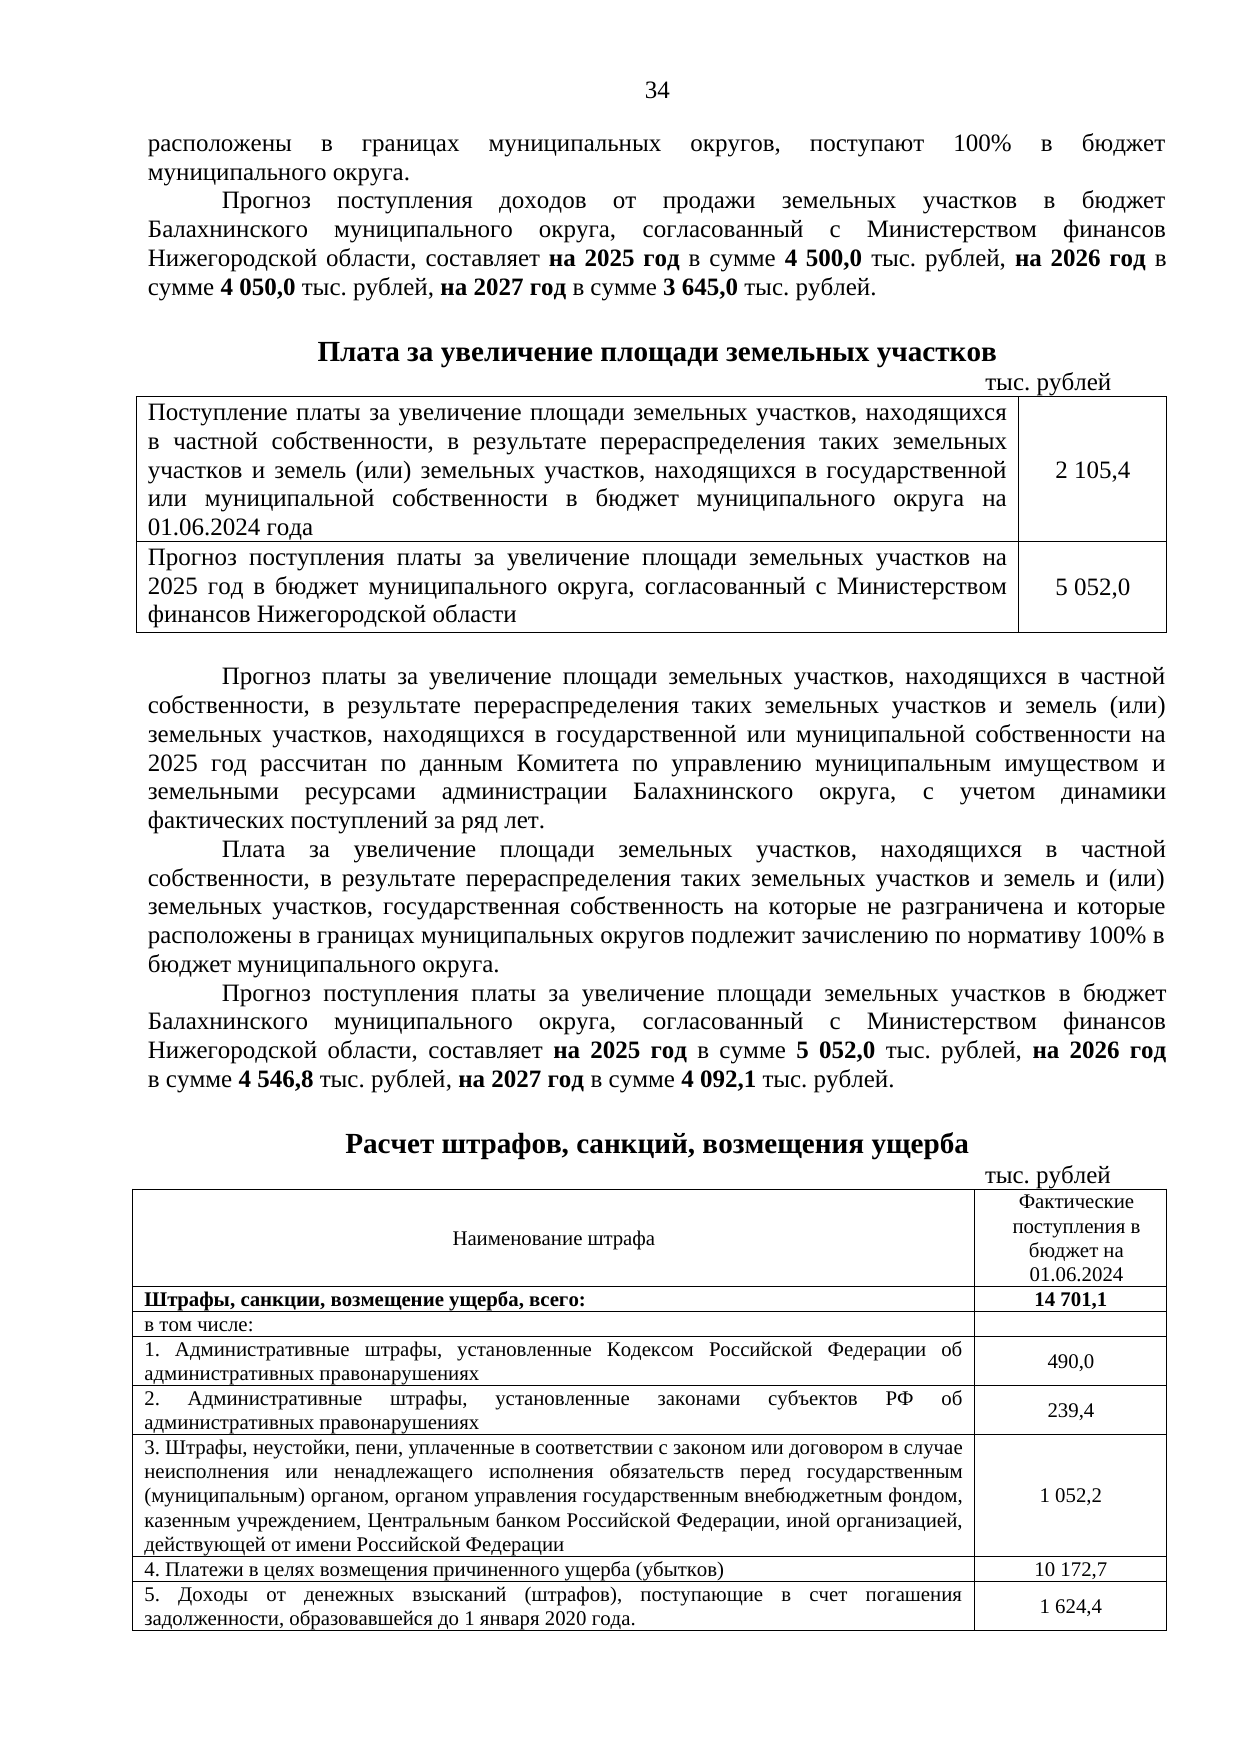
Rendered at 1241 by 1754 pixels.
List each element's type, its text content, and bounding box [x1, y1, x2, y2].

table_cell 4. Платежи в целях возмещения причиненного ущерба (убытков) [133, 1557, 974, 1581]
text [148, 128, 1166, 185]
table_cell 490,0 [975, 1337, 1166, 1385]
table_cell 1 624,4 [975, 1582, 1166, 1630]
text Расчет штрафов, санкций, возмещения ущерба [148, 1126, 1166, 1160]
table_header Фактические поступления в бюджет на 01.06.2024 [975, 1190, 1166, 1286]
table_cell 10 172,7 [975, 1557, 1166, 1581]
table_cell [975, 1312, 1166, 1336]
table_cell 2. Административные штрафы, установленные законами субъектов РФ об административных правонарушениях [133, 1386, 974, 1434]
table_cell Прогноз поступления платы за увеличение площади земельных участков на 2025 год в бюджет муниципального округа, согласованный с Министерством финансов Нижегородской области [137, 542, 1018, 632]
table_header Наименование штрафа [133, 1190, 974, 1286]
table_cell 1 052,2 [975, 1435, 1166, 1556]
table_cell 14 701,1 [975, 1287, 1166, 1311]
text Прогноз платы за увеличение площади земельных участков, находящихся в частной собственности, в результате перераспределения таких земельных участков и земель (или) земельных участков, находящихся в государственной или муниципальной собственности на 2025 год рассчитан по данным Комитета по управлению муниципальным имуществом и земельными ресурсами администрации Балахнинского округа, с учетом динамики фактических поступлений за ряд лет. [148, 661, 1166, 834]
table_cell 5. Доходы от денежных взысканий (штрафов), поступающие в счет погашения задолженности, образовавшейся до 1 января 2020 года. [133, 1582, 974, 1630]
text Плата за увеличение площади земельных участков [148, 334, 1166, 367]
table_header Поступление платы за увеличение площади земельных участков, находящихся в частной собственности, в результате перераспределения таких земельных участков и земель (или) земельных участков, находящихся в государственной или муниципальной собственности в бюджет муниципального округа на 01.06.2024 года [137, 397, 1018, 541]
table_cell 239,4 [975, 1386, 1166, 1434]
text тыс. рублей [148, 1160, 1166, 1188]
table_cell Штрафы, санкции, возмещение ущерба, всего: [133, 1287, 974, 1311]
text Плата за увеличение площади земельных участков, находящихся в частной собственности, в результате перераспределения таких земельных участков и земель и (или) земельных участков, государственная собственность на которые не разграничена и которые расположены в границах муниципальных округов подлежит зачислению по нормативу 100% в бюджет муниципального округа. [148, 834, 1166, 978]
table_cell в том числе: [133, 1312, 974, 1336]
text тыс. рублей [148, 367, 1166, 396]
text Прогноз поступления доходов от продажи земельных участков в бюджет Балахнинского муниципального округа, согласованный с Министерством финансов Нижегородской области, составляет на 2025 год в сумме 4 500,0 тыс. рублей, на 2026 год в сумме 4 050,0 тыс. рублей, на 2027 год в сумме 3 645,0 тыс. рублей. [148, 185, 1166, 300]
text Прогноз поступления платы за увеличение площади земельных участков в бюджет Балахнинского муниципального округа, согласованный с Министерством финансов Нижегородской области, составляет на 2025 год в сумме 5 052,0 тыс. рублей, на 2026 год в сумме 4 546,8 тыс. рублей, на 2027 год в сумме 4 092,1 тыс. рублей. [148, 978, 1166, 1093]
table_cell 1. Административные штрафы, установленные Кодексом Российской Федерации об административных правонарушениях [133, 1337, 974, 1385]
table_header 2 105,4 [1019, 397, 1166, 541]
table_cell 5 052,0 [1019, 542, 1166, 632]
